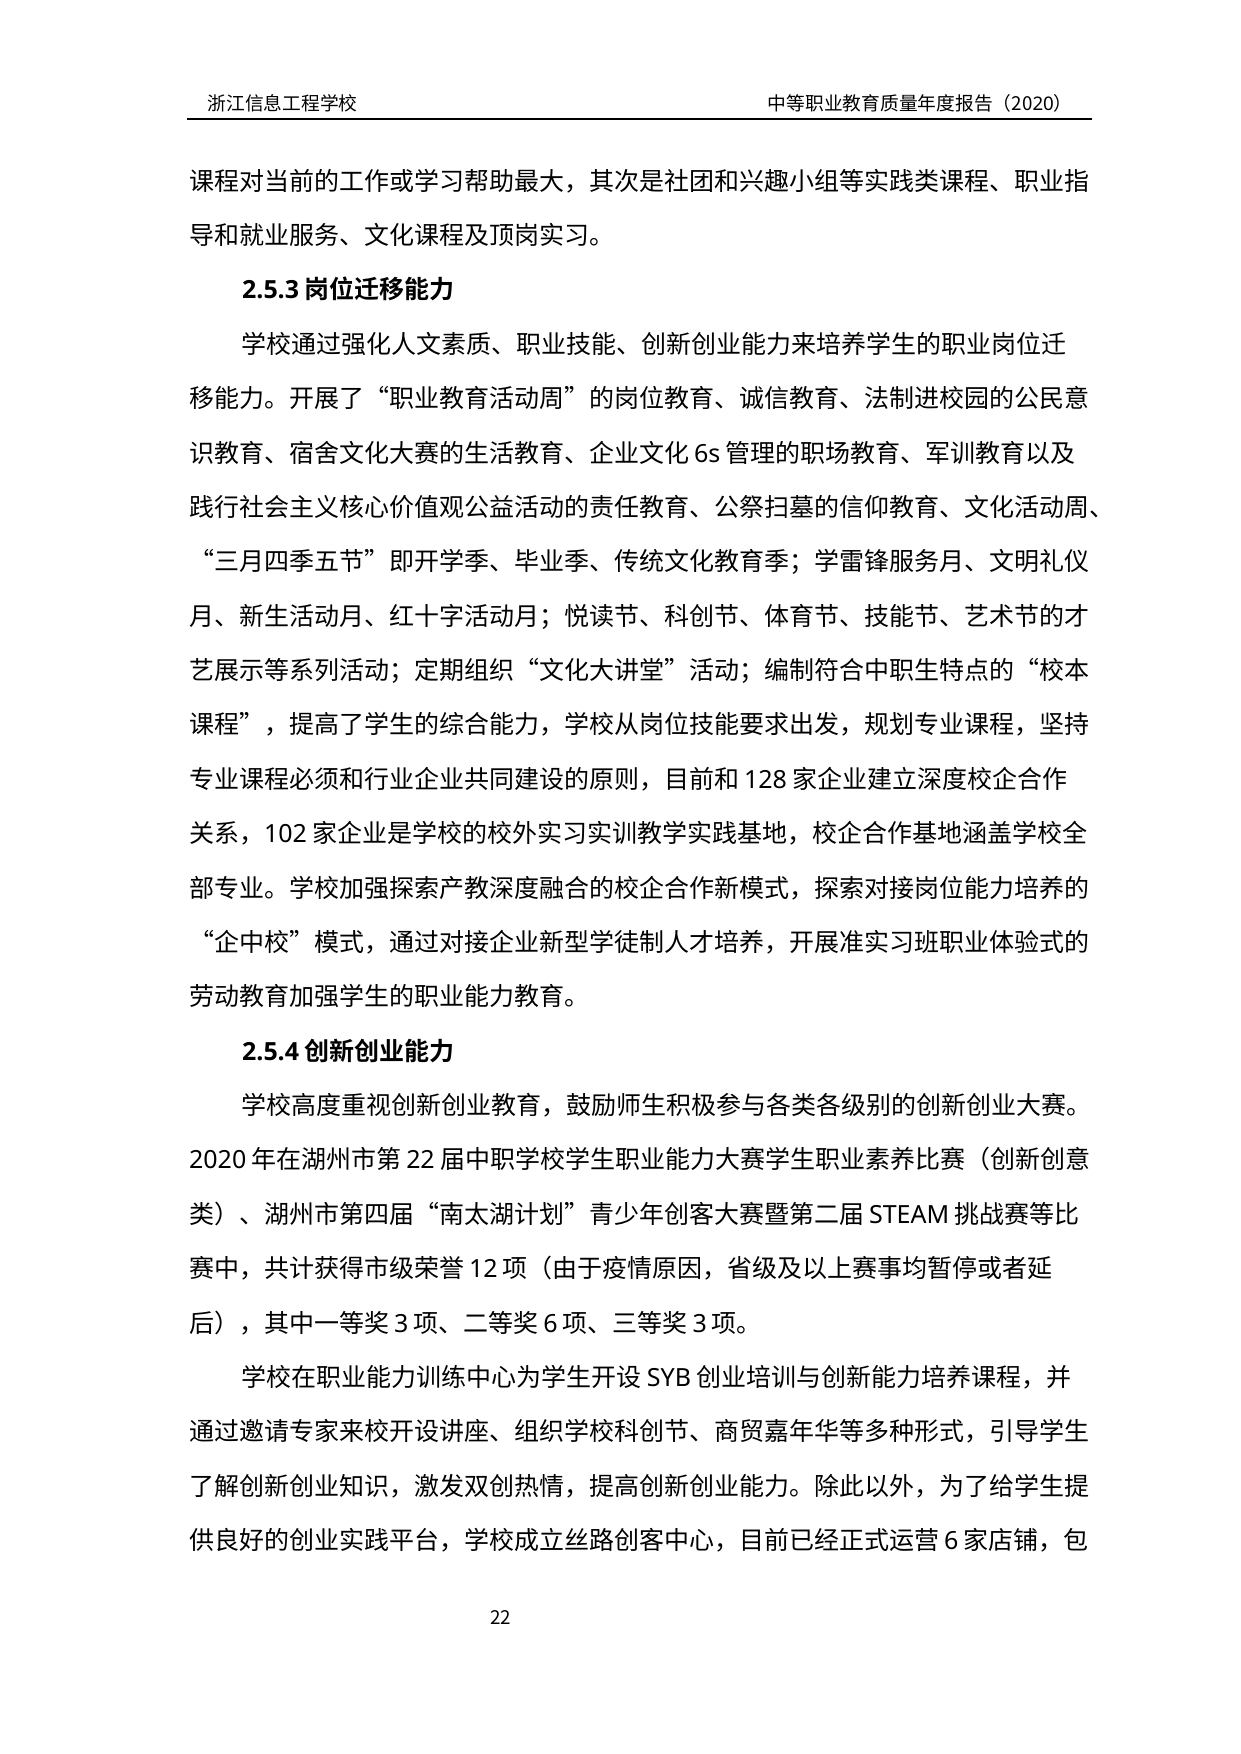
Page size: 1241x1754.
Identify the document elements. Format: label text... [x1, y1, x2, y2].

text 学校通过强化人文素质、职业技能、创新创业能力来培养学生的职业岗位迁移能力。开展了“职业教育活动周”的岗位教育、诚信教育、法制进校园的公民意识教育、宿舍文化大赛的生活教育、企业文化6s管理的职场教育、军训教育以及践行社会主义核心价值观公益活动的责任教育、公祭扫墓的信仰教育、文化活动周、“三月四季五节”即开学季、毕业季、传统文化教育季；学雷锋服务月、文明礼仪月、新生活动月、红十字活动月；悦读节、科创节、体育节、技能节、艺术节的才艺展示等系列活动；定期组织“文化大讲堂”活动；编制符合中职生特点的“校本课程”，提高了学生的综合能力，学校从岗位技能要求出发，规划专业课程，坚持专业课程必须和行业企业共同建设的原则，目前和128家企业建立深度校企合作关系，102家企业是学校的校外实习实训教学实践基地，校企合作基地涵盖学校全部专业。学校加强探索产教深度融合的校企合作新模式，探索对接岗位能力培养的“企中校”模式，通过对接企业新型学徒制人才培养，开展准实习班职业体验式的劳动教育加强学生的职业能力教育。 [189, 324, 1091, 1013]
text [189, 161, 1091, 252]
text 2.5.3岗位迁移能力 [189, 270, 1091, 306]
text 学校高度重视创新创业教育，鼓励师生积极参与各类各级别的创新创业大赛。2020年在湖州市第22届中职学校学生职业能力大赛学生职业素养比赛（创新创意类）、湖州市第四届“南太湖计划”青少年创客大赛暨第二届STEAM挑战赛等比赛中，共计获得市级荣誉12项（由于疫情原因，省级及以上赛事均暂停或者延后），其中一等奖3项、二等奖6项、三等奖3项。 [189, 1086, 1091, 1339]
text 2.5.4创新创业能力 [189, 1031, 1091, 1067]
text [189, 1357, 1091, 1557]
